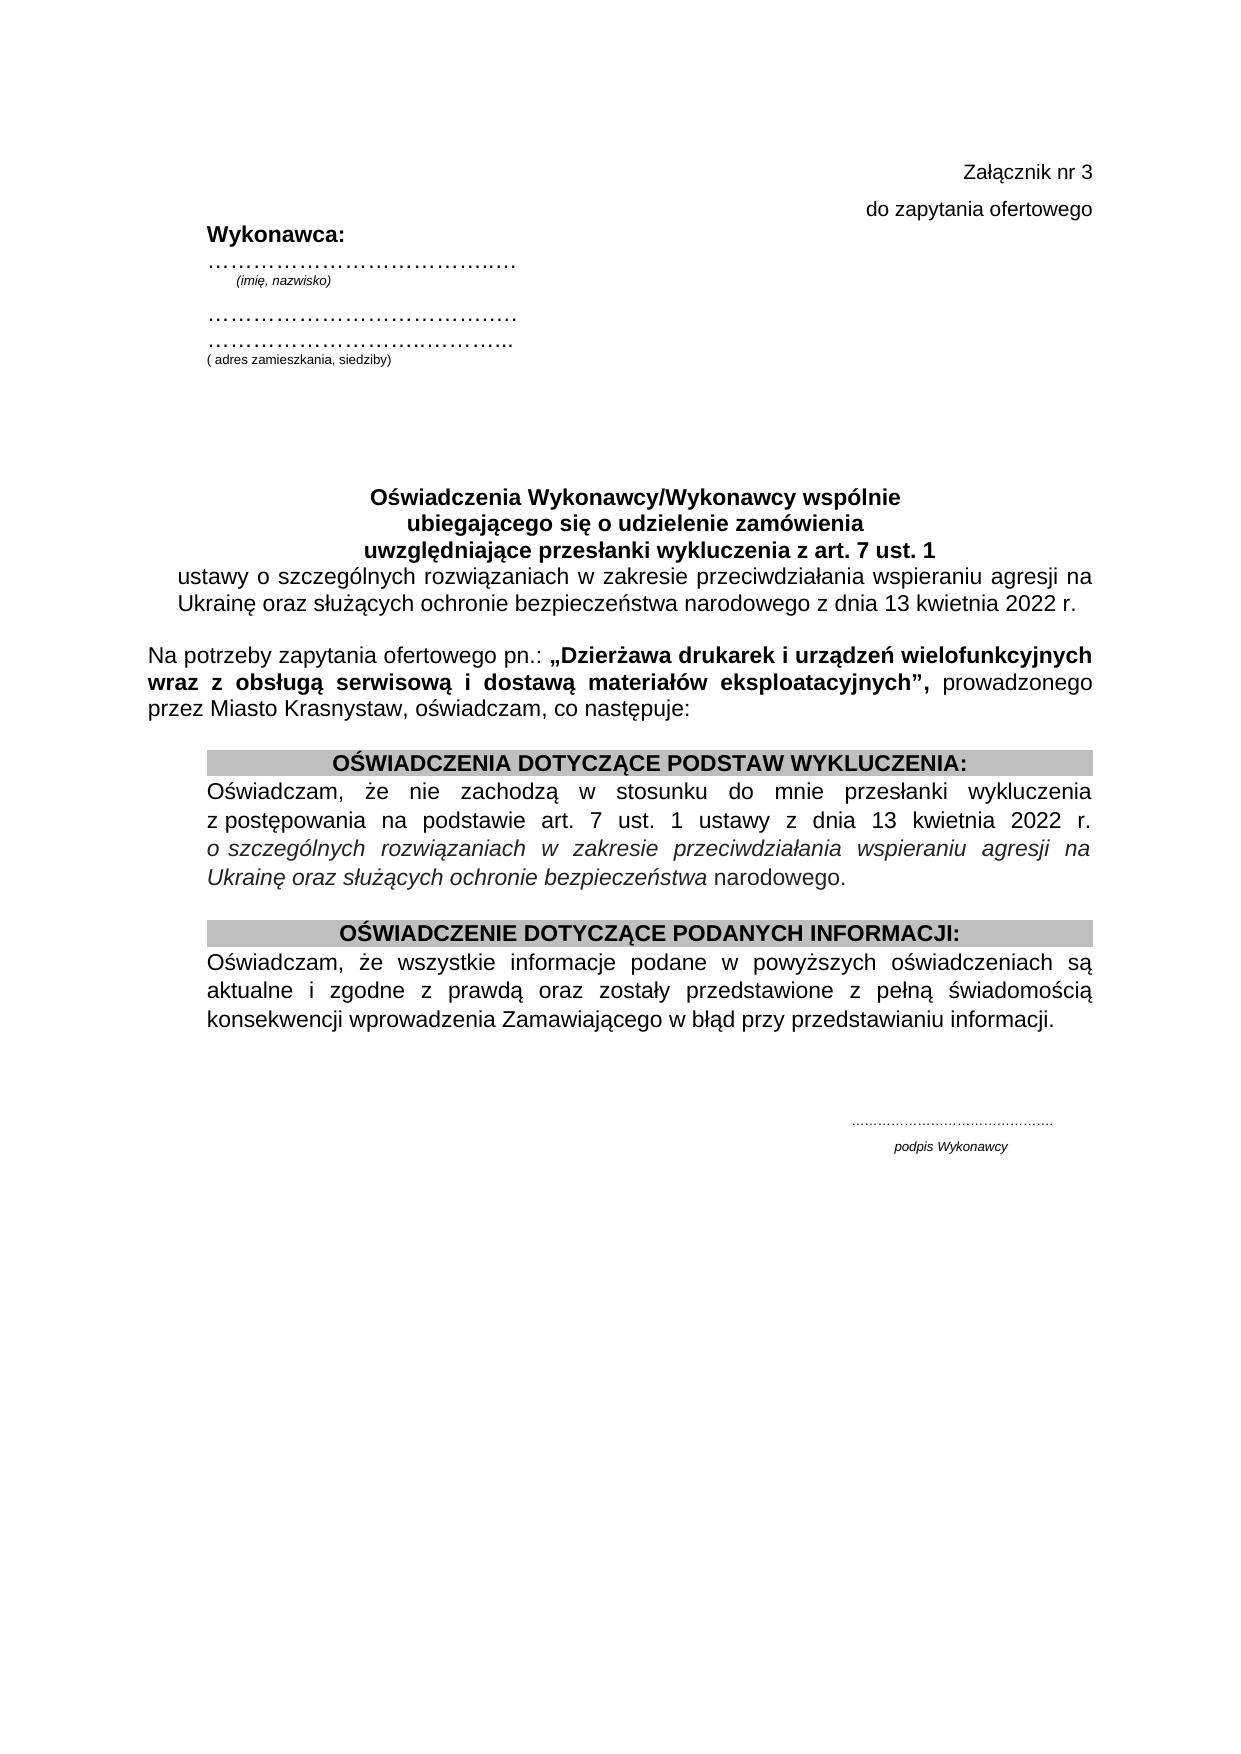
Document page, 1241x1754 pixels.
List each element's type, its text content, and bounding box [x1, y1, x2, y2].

subtitle Załącznik nr 3 [148, 160, 1093, 184]
text ………………………………..… (imię, nazwisko) [207, 247, 1093, 299]
text Oświadczenia Wykonawcy/Wykonawcy wspólnie ubiegającego się o udzielenie zamówienia [295, 484, 975, 537]
text ……………………………….…. [207, 299, 1093, 326]
text ………………………..………... [207, 326, 1093, 352]
text ustawy o szczególnych rozwiązaniach w zakresie przeciwdziałania wspieraniu agresji na Ukrainę oraz służących ochronie bezpieczeństwa narodowego z dnia 13 kwietnia 2022 r. [177, 563, 1093, 616]
text uwzględniające przesłanki wykluczenia z art. 7 ust. 1 [207, 537, 1093, 563]
text ( adres zamieszkania, siedziby) [207, 352, 1093, 379]
text podpis Wykonawcy [207, 1139, 1093, 1166]
text Na potrzeby zapytania ofertowego pn.: „Dzierżawa drukarek i urządzeń wielofunkcyjnych wraz z obsługą serwisową i dostawą materiałów eksploatacyjnych”, prowadzonego przez Miasto Krasnystaw, oświadczam, co następuje: [148, 642, 1093, 721]
text OŚWIADCZENIE DOTYCZĄCE PODANYCH INFORMACJI: [207, 920, 1093, 947]
text ………………………………………. [207, 1113, 1093, 1139]
text OŚWIADCZENIA DOTYCZĄCE PODSTAW WYKLUCZENIA: [207, 750, 1093, 776]
text Oświadczam, że nie zachodzą w stosunku do mnie przesłanki wykluczenia z postępowania na podstawie art. 7 ust. 1 ustawy z dnia 13 kwietnia 2022 r. o szczególnych rozwiązaniach w zakresie przeciwdziałania wspieraniu agresji na Ukrainę oraz służących ochronie bezpieczeństwa narodowego. [207, 778, 1093, 890]
text Oświadczam, że wszystkie informacje podane w powyższych oświadczeniach są aktualne i zgodne z prawdą oraz zostały przedstawione z pełną świadomością konsekwencji wprowadzenia Zamawiającego w błąd przy przedstawianiu informacji. [207, 949, 1093, 1032]
subtitle do zapytania ofertowego [148, 197, 1093, 221]
text Wykonawca: [207, 221, 1093, 247]
